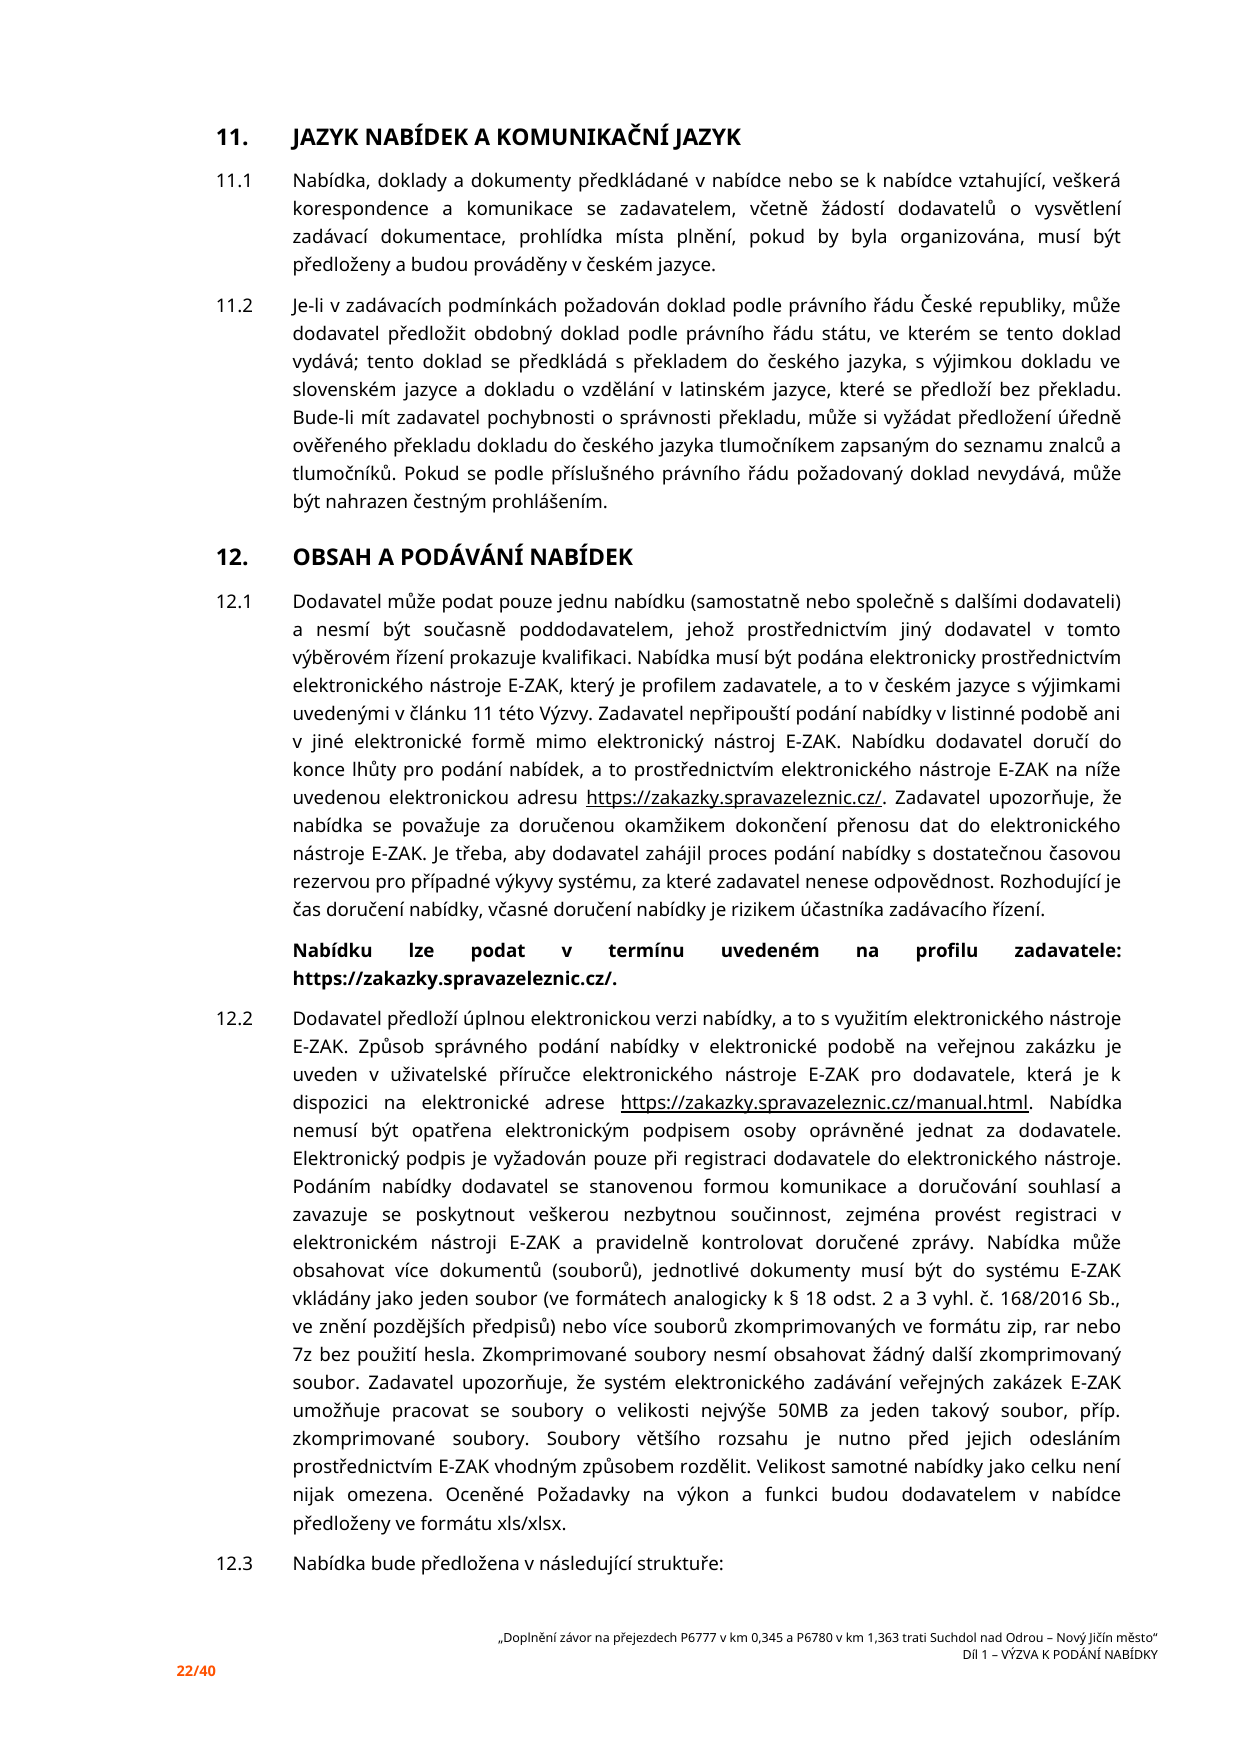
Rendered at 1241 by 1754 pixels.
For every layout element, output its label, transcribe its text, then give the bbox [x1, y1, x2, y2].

text JAZYK NABÍDEK A KOMUNIKAČNÍ JAZYK [216, 121, 1122, 152]
text Dodavatel předloží úplnou elektronickou verzi nabídky, a to s využitím elektronického nástroje E-ZAK. Způsob správného podání nabídky v elektronické podobě na veřejnou zakázku je uveden v uživatelské příručce elektronického nástroje E-ZAK pro dodavatele, která je k dispozici na elektronické adrese https://zakazky.spravazeleznic.cz/manual.html. Nabídka nemusí být opatřena elektronickým podpisem osoby oprávněné jednat za dodavatele. Elektronický podpis je vyžadován pouze při registraci dodavatele do elektronického nástroje. Podáním nabídky dodavatel se stanovenou formou komunikace a doručování souhlasí a zavazuje se poskytnout veškerou nezbytnou součinnost, zejména provést registraci v elektronickém nástroji E-ZAK a pravidelně kontrolovat doručené zprávy. Nabídka může obsahovat více dokumentů (souborů), jednotlivé dokumenty musí být do systému E-ZAK vkládány jako jeden soubor (ve formátech analogicky k § 18 odst. 2 a 3 vyhl. č. 168/2016 Sb., ve znění pozdějších předpisů) nebo více souborů zkomprimovaných ve formátu zip, rar nebo 7z bez použití hesla. Zkomprimované soubory nesmí obsahovat žádný další zkomprimovaný soubor. Zadavatel upozorňuje, že systém elektronického zadávání veřejných zakázek E-ZAK umožňuje pracovat se soubory o velikosti nejvýše 50MB za jeden takový soubor, příp. zkomprimované soubory. Soubory většího rozsahu je nutno před jejich odesláním prostřednictvím E-ZAK vhodným způsobem rozdělit. Velikost samotné nabídky jako celku není nijak omezena. Oceněné Požadavky na výkon a funkci budou dodavatelem v nabídce předloženy ve formátu xls/xlsx. [216, 1005, 1122, 1535]
text Dodavatel může podat pouze jednu nabídku (samostatně nebo společně s dalšími dodavateli) a nesmí být současně poddodavatelem, jehož prostřednictvím jiný dodavatel v tomto výběrovém řízení prokazuje kvalifikaci. Nabídka musí být podána elektronicky prostřednictvím elektronického nástroje E-ZAK, který je profilem zadavatele, a to v českém jazyce s výjimkami uvedenými v článku 11 této Výzvy. Zadavatel nepřipouští podání nabídky v listinné podobě ani v jiné elektronické formě mimo elektronický nástroj E-ZAK. Nabídku dodavatel doručí do konce lhůty pro podání nabídek, a to prostřednictvím elektronického nástroje E-ZAK na níže uvedenou elektronickou adresu https://zakazky.spravazeleznic.cz/. Zadavatel upozorňuje, že nabídka se považuje za doručenou okamžikem dokončení přenosu dat do elektronického nástroje E-ZAK. Je třeba, aby dodavatel zahájil proces podání nabídky s dostatečnou časovou rezervou pro případné výkyvy systému, za které zadavatel nenese odpovědnost. Rozhodující je čas doručení nabídky, včasné doručení nabídky je rizikem účastníka zadávacího řízení. [216, 588, 1122, 922]
text Nabídka, doklady a dokumenty předkládané v nabídce nebo se k nabídce vztahující, veškerá korespondence a komunikace se zadavatelem, včetně žádostí dodavatelů o vysvětlení zadávací dokumentace, prohlídka místa plnění, pokud by byla organizována, musí být předloženy a budou prováděny v českém jazyce. [216, 167, 1122, 277]
list Nabídku lze podat v termínu uvedeném na profilu zadavatele: https://zakazky.spravazeleznic.cz/. [292, 937, 1122, 990]
text OBSAH A PODÁVÁNÍ NABÍDEK [216, 541, 1122, 572]
text Je-li v zadávacích podmínkách požadován doklad podle právního řádu České republiky, může dodavatel předložit obdobný doklad podle právního řádu státu, ve kterém se tento doklad vydává; tento doklad se předkládá s překladem do českého jazyka, s výjimkou dokladu ve slovenském jazyce a dokladu o vzdělání v latinském jazyce, které se předloží bez překladu. Bude-li mít zadavatel pochybnosti o správnosti překladu, může si vyžádat předložení úředně ověřeného překladu dokladu do českého jazyka tlumočníkem zapsaným do seznamu znalců a tlumočníků. Pokud se podle příslušného právního řádu požadovaný doklad nevydává, může být nahrazen čestným prohlášením. [216, 292, 1122, 514]
text Nabídka bude předložena v následující struktuře: [216, 1550, 1122, 1576]
